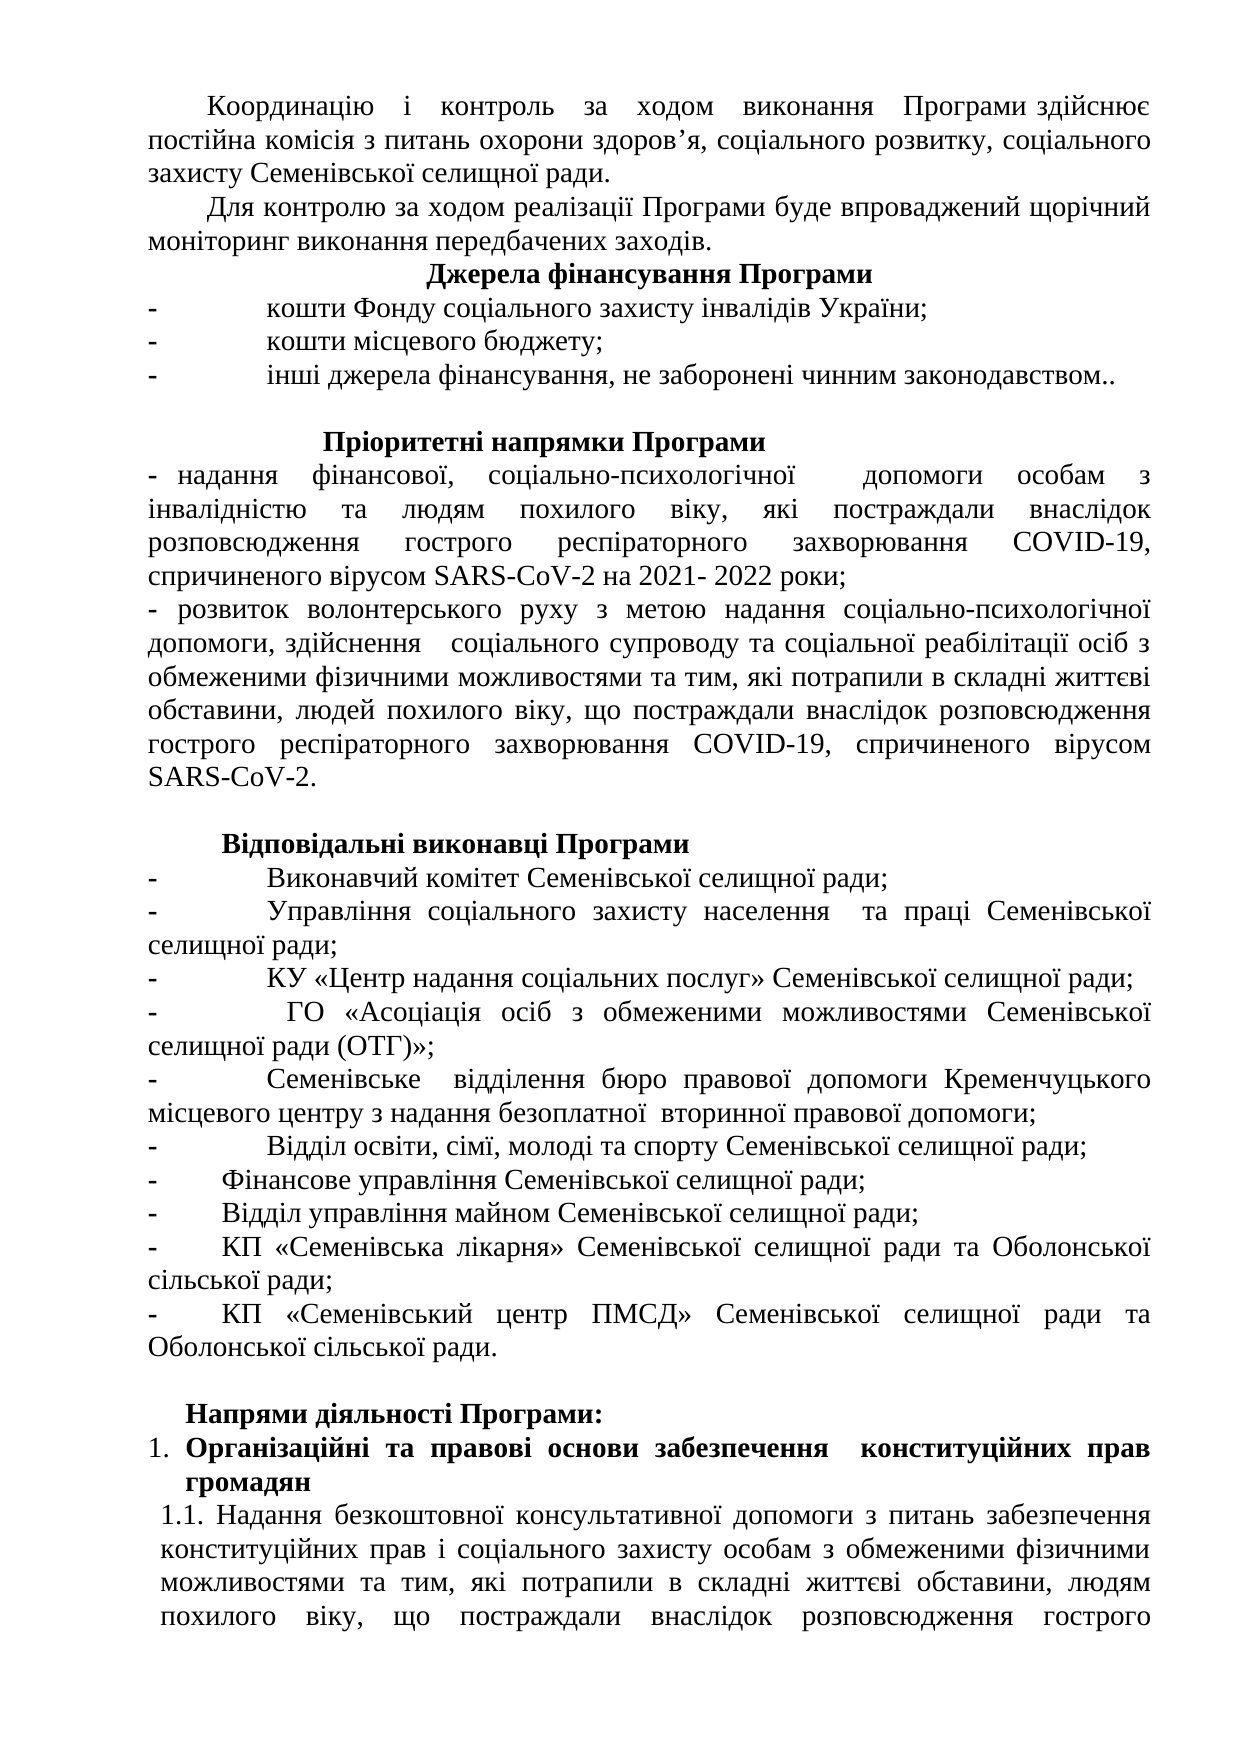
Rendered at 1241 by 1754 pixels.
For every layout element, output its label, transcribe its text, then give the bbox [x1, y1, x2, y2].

list кошти місцевого бюджету; [148, 323, 1152, 357]
list Відділ управління майном Семенівської селищної ради; [148, 1195, 1152, 1229]
list Виконавчий комітет Семенівської селищної ради; [148, 860, 1152, 893]
list Відділ освіти, сімї, молоді та спорту Семенівської селищної ради; [148, 1128, 1152, 1162]
list кошти Фонду соціального захисту інвалідів України; [148, 290, 1152, 323]
list ГО «Асоціація осіб з обмеженими можливостями Семенівської селищної ради (ОТГ)»; [148, 994, 1152, 1061]
list інші джерела фінансування, не заборонені чинним законодавством.. [148, 357, 1152, 390]
list КП «Семенівська лікарня» Семенівської селищної ради та Оболонської сільської ради; [148, 1229, 1152, 1296]
list надання фінансової, соціально-психологічної допомоги особам з інвалідністю та людям похилого віку, які постраждали внаслідок розповсюдження гострого респіраторного захворювання СOVID-19, спричиненого вірусом SARS-CoV-2 на 2021- 2022 роки; [148, 457, 1152, 592]
text Пріоритетні напрямки Програми [148, 424, 1152, 457]
text Напрями діяльності Програми: [148, 1397, 1152, 1430]
list Семенівське відділення бюро правової допомоги Кременчуцького місцевого центру з надання безоплатної вторинної правової допомоги; [148, 1061, 1152, 1128]
text Для контролю за ходом реалізації Програми буде впроваджений щорічний моніторинг виконання передбачених заходів. [148, 189, 1152, 256]
list Організаційні та правові основи забезпечення конституційних прав громадян [148, 1430, 1152, 1497]
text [160, 1497, 1152, 1631]
text Відповідальні виконавці Програми [148, 826, 1152, 860]
text Координацію і контроль за ходом виконання Програми здійснює постійна комісія з питань охорони здоров’я, соціального розвитку, соціального захисту Семенівської селищної ради. [148, 88, 1152, 189]
list розвиток волонтерського руху з метою надання соціально-психологічної допомоги, здійснення соціального супроводу та соціальної реабілітації осіб з обмеженими фізичними можливостями та тим, які потрапили в складні життєві обставини, людей похилого віку, що постраждали внаслідок розповсюдження гострого респіраторного захворювання СOVID-19, спричиненого вірусом SARS-CoV-2. [148, 592, 1152, 793]
list Фінансове управління Семенівської селищної ради; [148, 1162, 1152, 1195]
list КП «Семенівський центр ПМСД» Семенівської селищної ради та Оболонської сільської ради. [148, 1296, 1152, 1363]
text Джерела фінансування Програми [148, 256, 1152, 290]
list Управління соціального захисту населення та праці Семенівської селищної ради; [148, 893, 1152, 961]
list КУ «Центр надання соціальних послуг» Семенівської селищної ради; [148, 961, 1152, 994]
